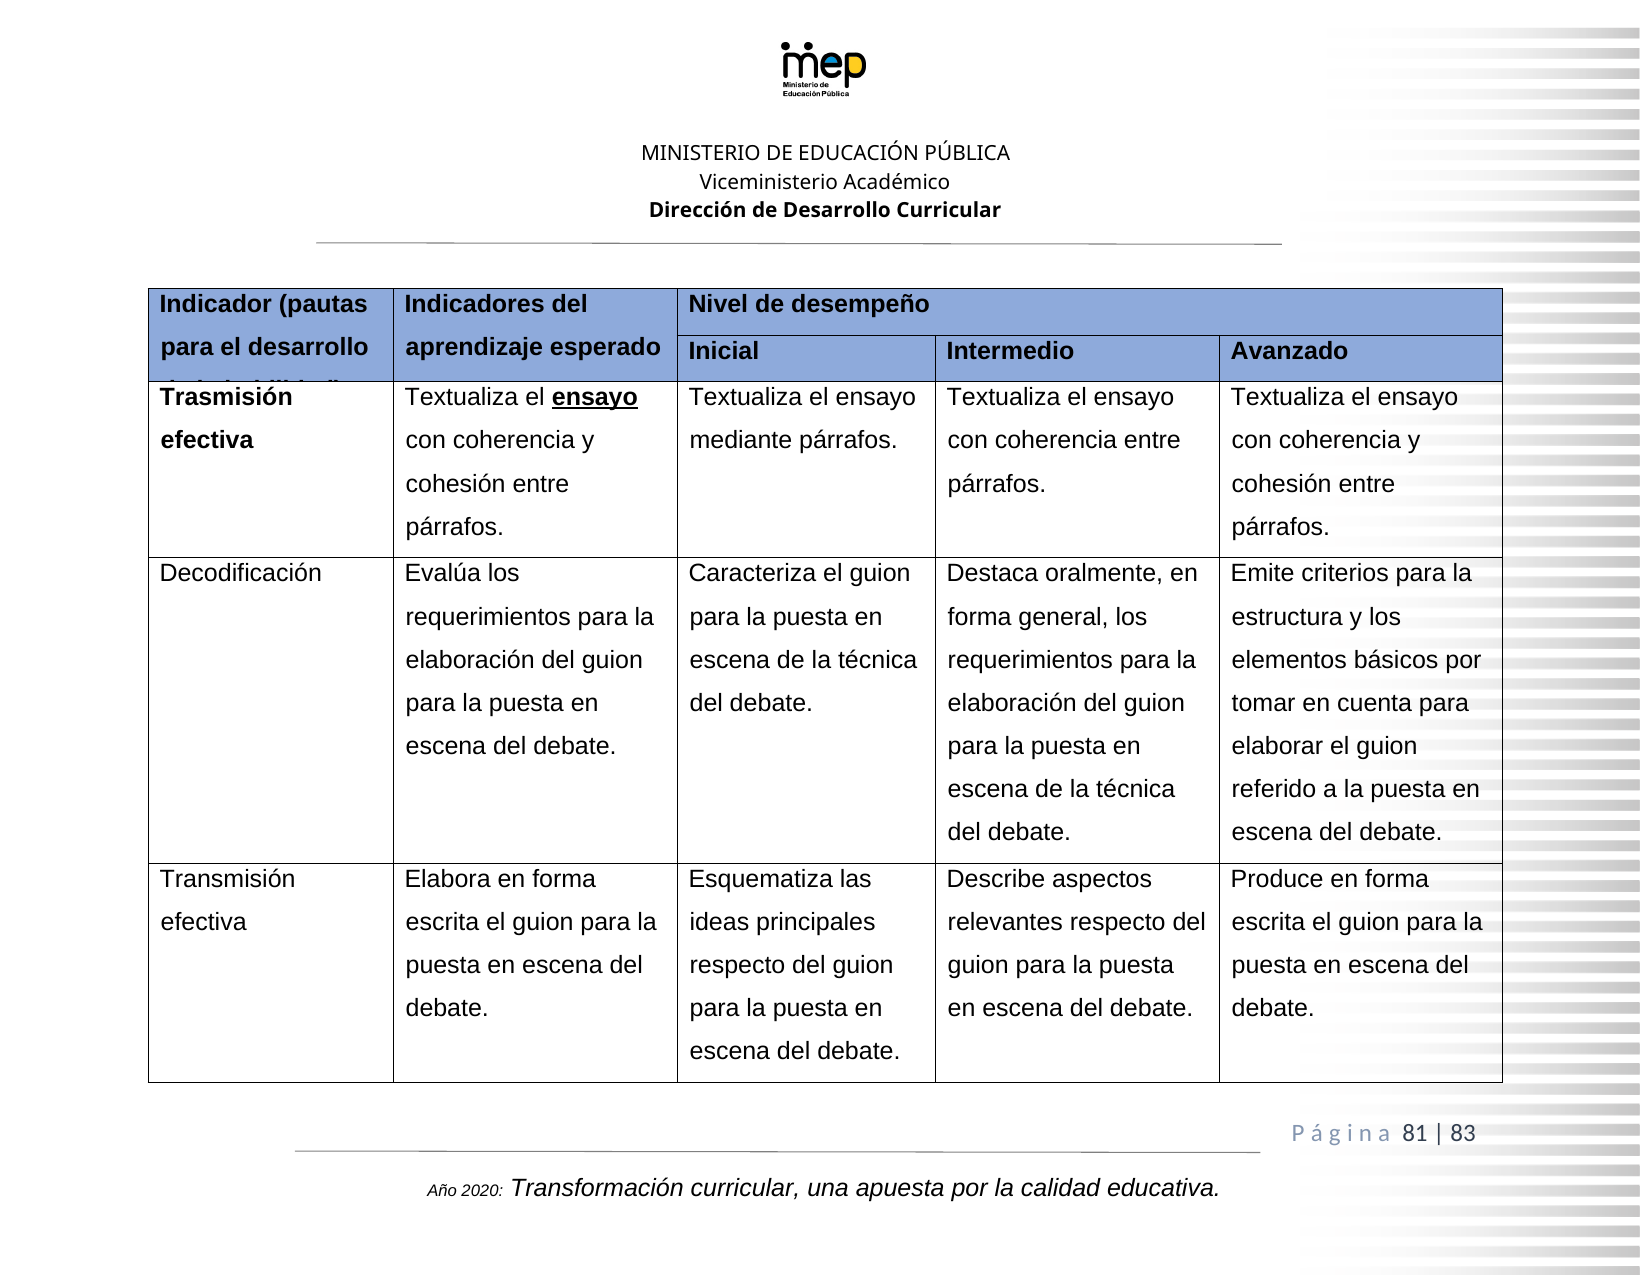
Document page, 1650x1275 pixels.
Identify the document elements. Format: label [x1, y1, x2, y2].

picture [1220, 382, 1502, 557]
picture [1220, 558, 1502, 863]
picture [1190, 558, 1219, 863]
picture [1220, 864, 1502, 1082]
picture [1190, 382, 1219, 557]
picture [1190, 26, 1640, 1275]
picture [770, 25, 877, 115]
picture [1190, 864, 1219, 1082]
